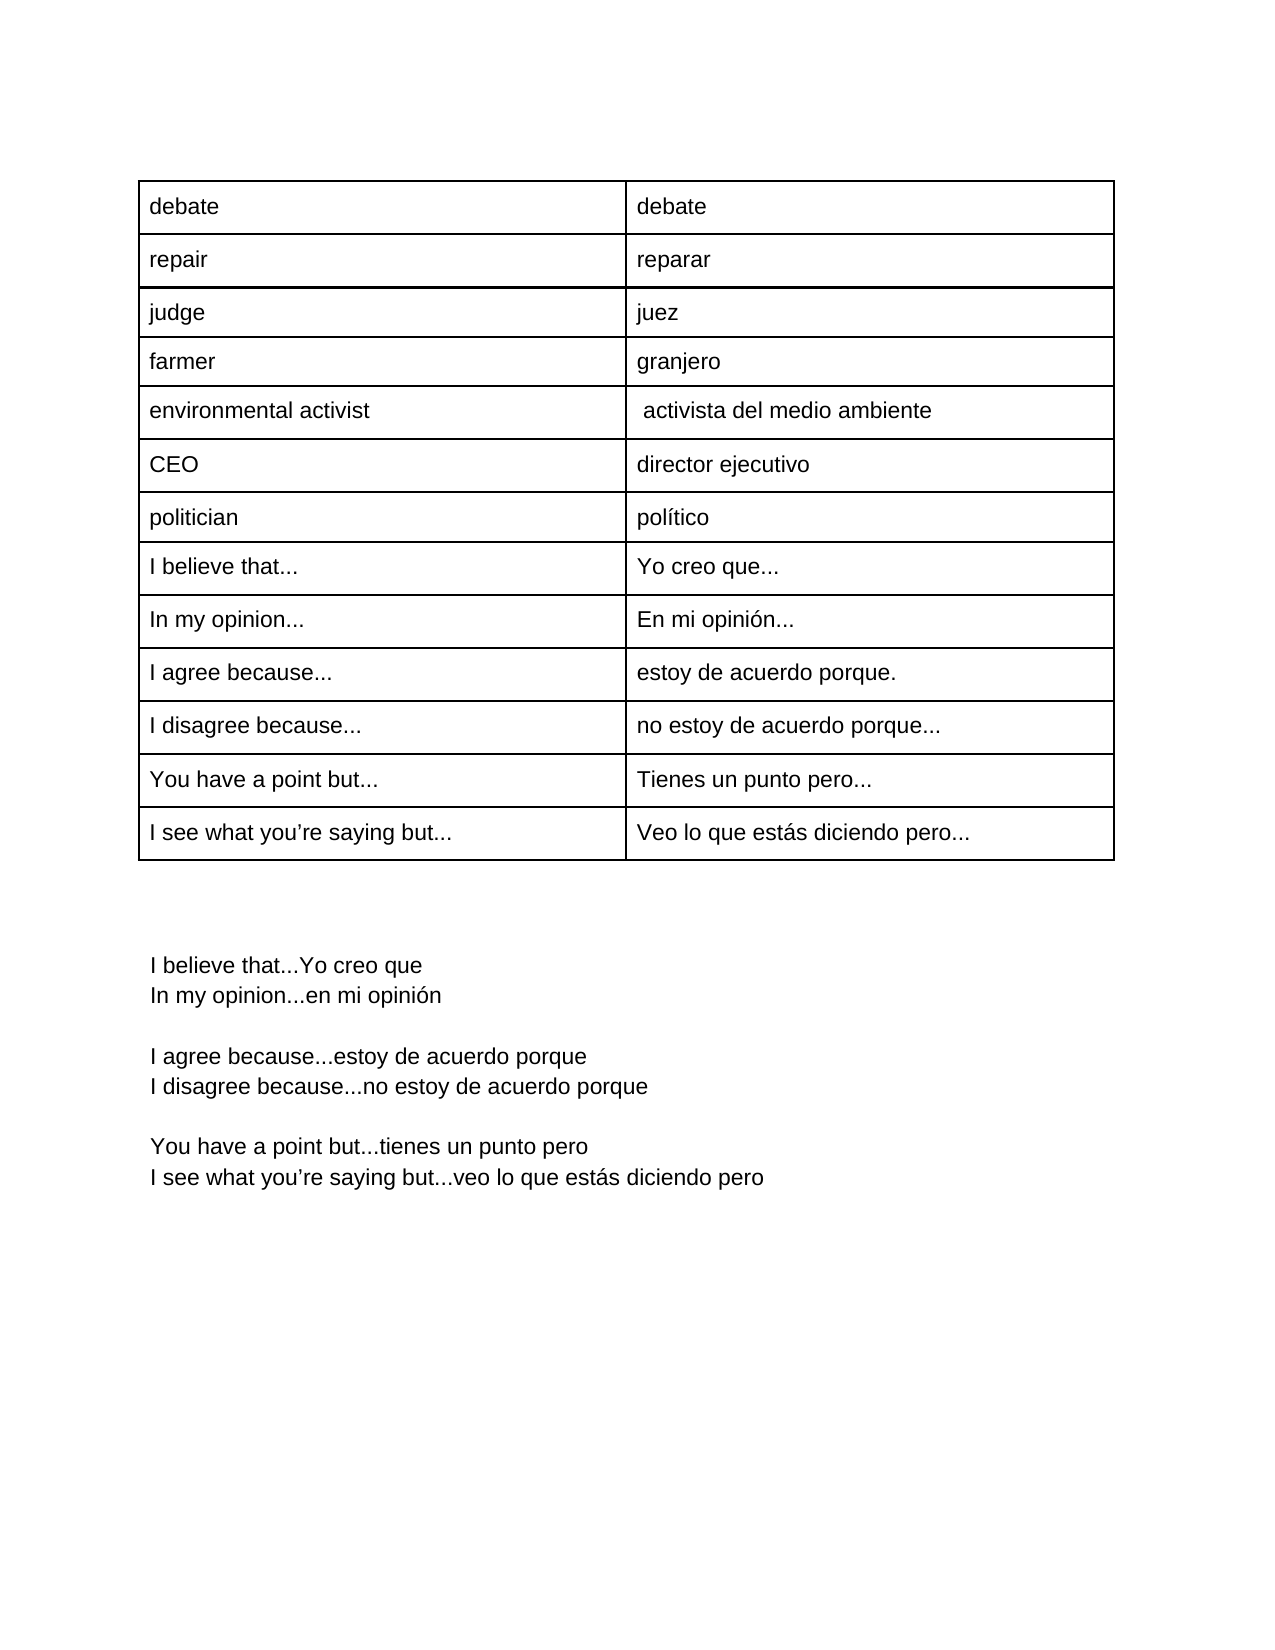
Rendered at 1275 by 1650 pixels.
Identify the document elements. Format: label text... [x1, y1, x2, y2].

table_cell juez [627, 289, 1113, 336]
table_cell I disagree because... [140, 702, 625, 753]
table_header debate [627, 182, 1113, 233]
table_cell I see what you’re saying but... [140, 808, 625, 859]
table_cell In my opinion... [140, 596, 625, 647]
table_header debate [140, 182, 625, 233]
text You have a point but...tienes un punto pero [150, 1133, 1125, 1159]
table_cell You have a point but... [140, 755, 625, 806]
table_cell Veo lo que estás diciendo pero... [627, 808, 1113, 859]
table_cell Yo creo que... [627, 543, 1113, 594]
table_cell environmental activist [140, 387, 625, 438]
table_cell politician [140, 493, 625, 541]
table_cell granjero [627, 338, 1113, 385]
table_cell En mi opinión... [627, 596, 1113, 647]
table_cell activista del medio ambiente [627, 387, 1113, 438]
table_cell director ejecutivo [627, 440, 1113, 491]
table_cell Tienes un punto pero... [627, 755, 1113, 806]
text I believe that...Yo creo que [150, 952, 1125, 978]
text In my opinion...en mi opinión [150, 982, 1125, 1008]
table_cell estoy de acuerdo porque. [627, 649, 1113, 700]
table_cell repair [140, 235, 625, 286]
table_cell I believe that... [140, 543, 625, 594]
text I disagree because...no estoy de acuerdo porque [150, 1073, 1125, 1099]
table_cell CEO [140, 440, 625, 491]
table_cell I agree because... [140, 649, 625, 700]
text I see what you’re saying but...veo lo que estás diciendo pero [150, 1163, 1125, 1190]
table_cell no estoy de acuerdo porque... [627, 702, 1113, 753]
table_cell reparar [627, 235, 1113, 286]
table_cell político [627, 493, 1113, 541]
table_cell judge [140, 289, 625, 336]
table_cell farmer [140, 338, 625, 385]
text I agree because...estoy de acuerdo porque [150, 1043, 1125, 1069]
